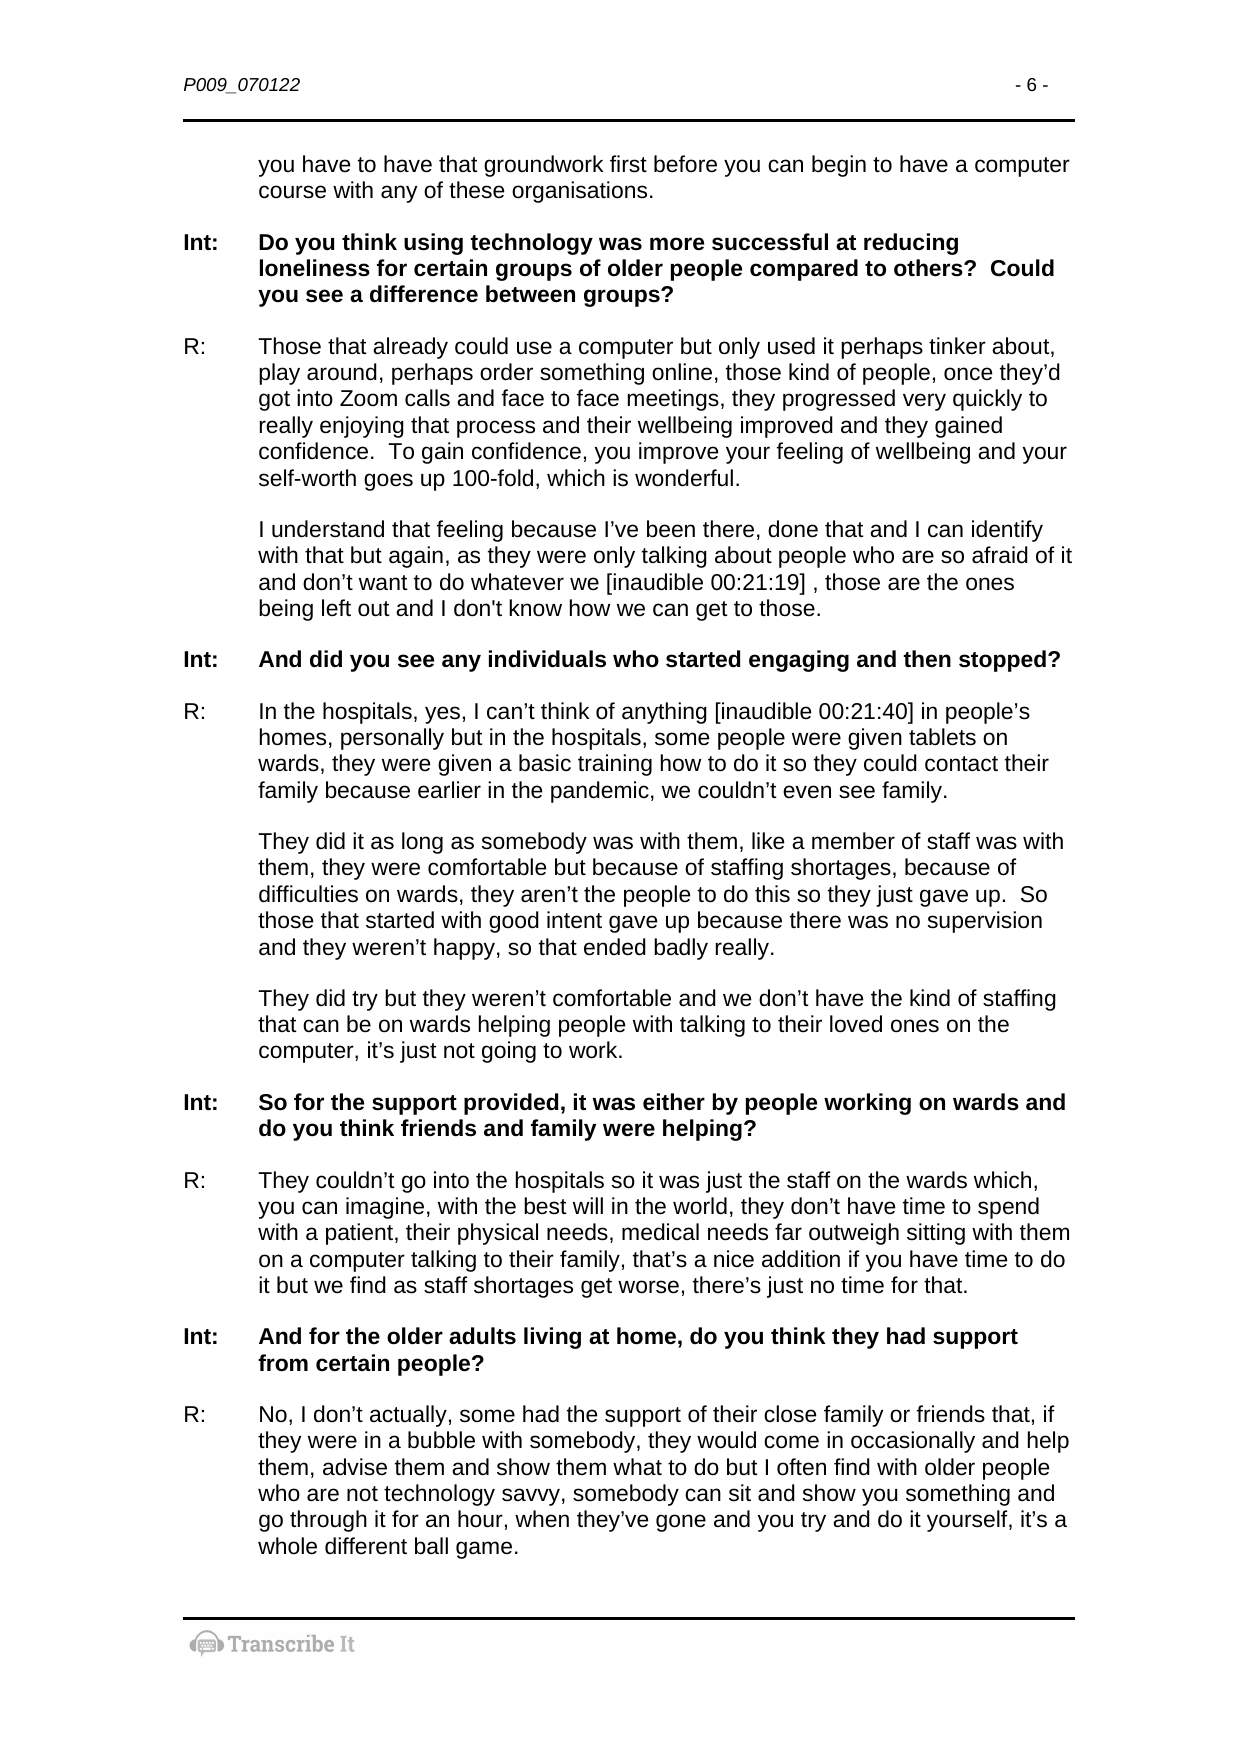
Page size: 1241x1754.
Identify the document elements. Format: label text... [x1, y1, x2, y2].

text They did it as long as somebody was with them, like a member of staff was with them, they were comfortable but because of staffing shortages, because of difficulties on wards, they aren’t the people to do this so they just gave up. So those that started with good intent gave up because there was no supervision and they weren’t happy, so that ended badly really. [183, 828, 1075, 960]
text I understand that feeling because I’ve been there, done that and I can identify with that but again, as they were only talking about people who are so afraid of it and don’t want to do whatever we [inaudible 00:21:19] , those are the ones being left out and I don't know how we can get to those. [183, 516, 1075, 621]
text Int: And for the older adults living at home, do you think they had support from certain people? [183, 1323, 1075, 1376]
text They did try but they weren’t comfortable and we don’t have the kind of staffing that can be on wards helping people with talking to their loved ones on the computer, it’s just not going to work. [183, 985, 1075, 1064]
text R: No, I don’t actually, some had the support of their close family or friends that, if they were in a bubble with somebody, they would come in occasionally and help them, advise them and show them what to do but I often find with older people who are not technology savvy, somebody can sit and show you something and go through it for an hour, when they’ve gone and you try and do it yourself, it’s a whole different ball game. [183, 1401, 1075, 1559]
text R: Those that already could use a computer but only used it perhaps tinker about, play around, perhaps order something online, those kind of people, once they’d got into Zoom calls and face to face meetings, they progressed very quickly to really enjoying that process and their wellbeing improved and they gained confidence. To gain confidence, you improve your feeling of wellbeing and your self-worth goes up 100-fold, which is wonderful. [183, 333, 1075, 491]
text Int: So for the support provided, it was either by people working on wards and do you think friends and family were helping? [183, 1089, 1075, 1142]
text R: In the hospitals, yes, I can’t think of anything [inaudible 00:21:40] in people’s homes, personally but in the hospitals, some people were given tablets on wards, they were given a basic training how to do it so they could contact their family because earlier in the pandemic, we couldn’t even see family. [183, 698, 1075, 803]
text R: They couldn’t go into the hospitals so it was just the staff on the wards which, you can imagine, with the best will in the world, they don’t have time to spend with a patient, their physical needs, medical needs far outweigh sitting with them on a computer talking to their family, that’s a nice addition if you have time to do it but we find as staff shortages get worse, there’s just no time for that. [183, 1167, 1075, 1298]
text Int: And did you see any individuals who started engaging and then stopped? [183, 646, 1075, 673]
text Int: Do you think using technology was more successful at reducing loneliness for certain groups of older people compared to others? Could you see a difference between groups? [183, 229, 1075, 308]
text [183, 151, 1075, 204]
